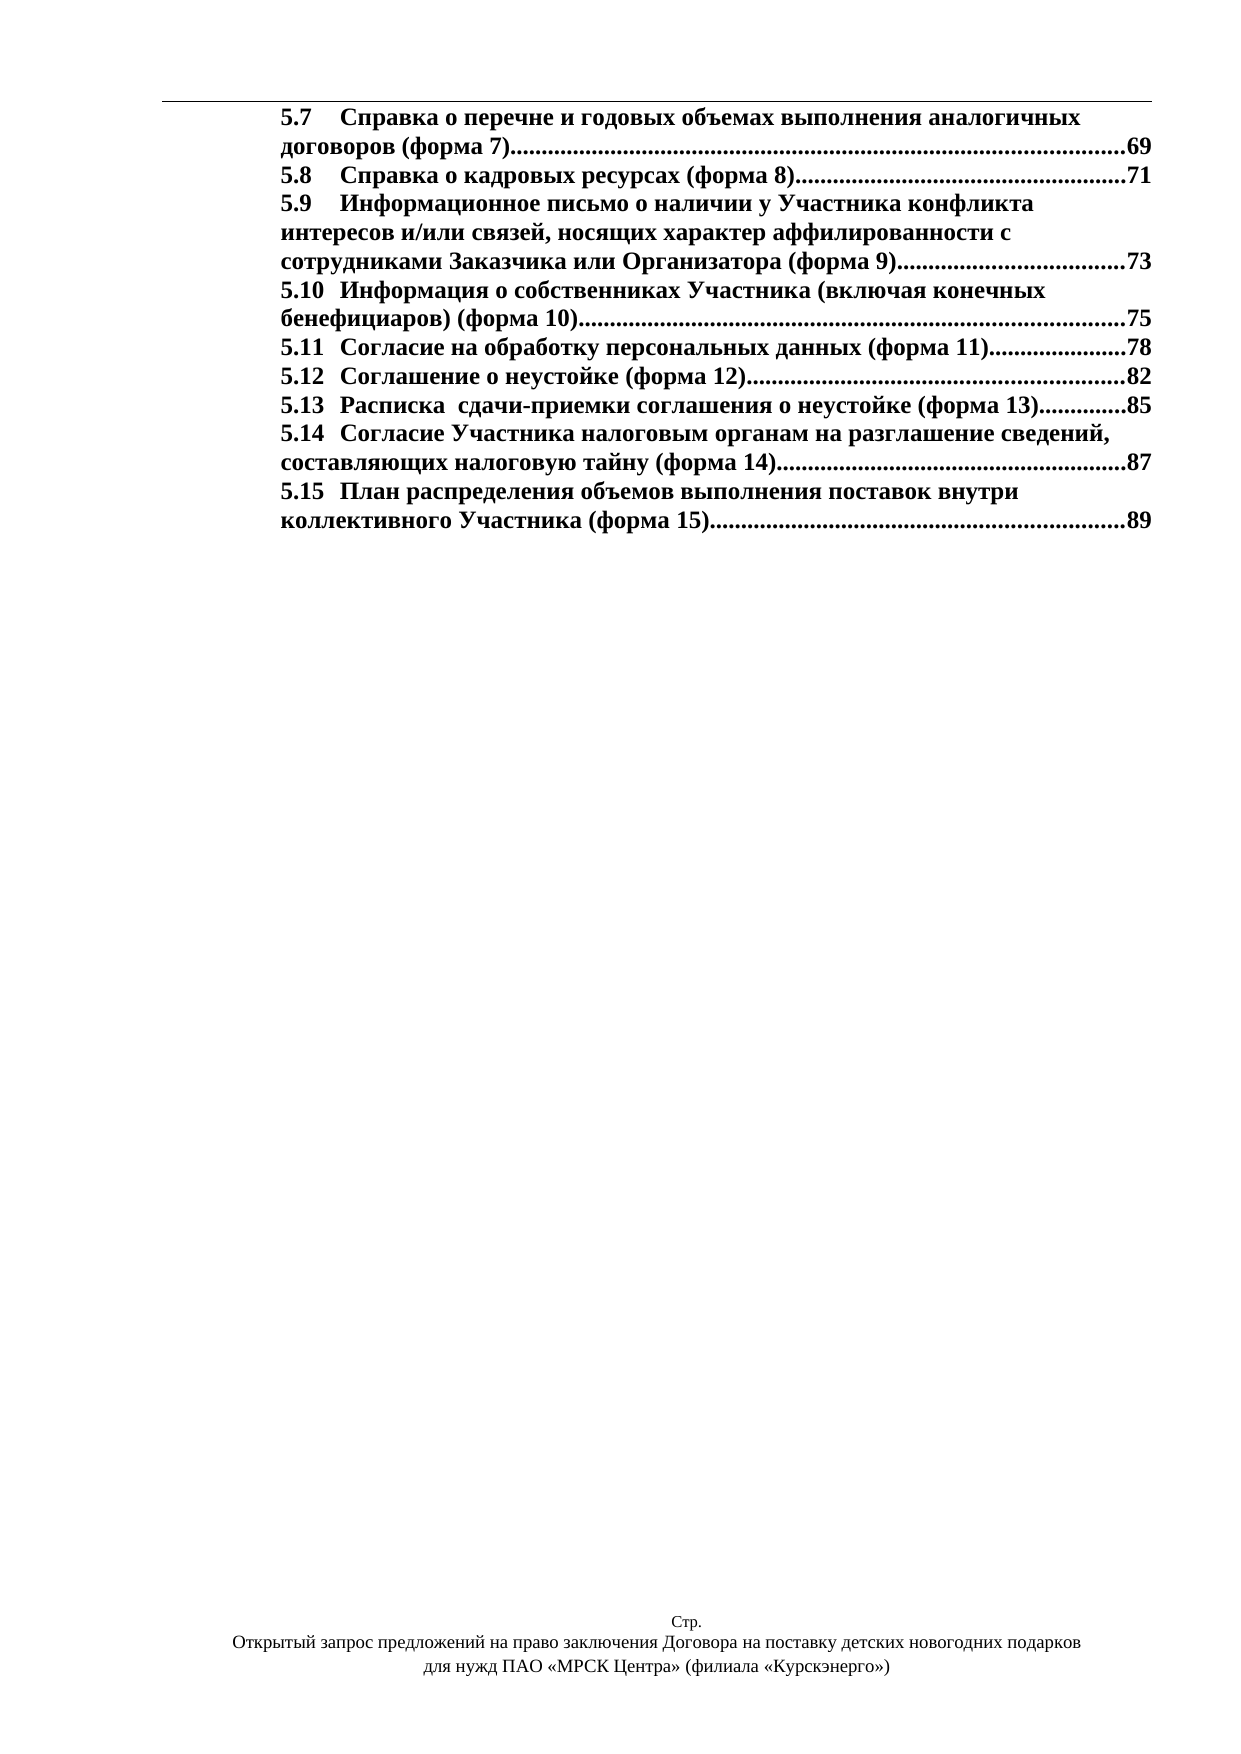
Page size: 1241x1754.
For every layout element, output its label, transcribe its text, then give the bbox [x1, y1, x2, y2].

text 5.11 Согласие на обработку персональных данных (форма 11) 78 [280, 332, 1133, 361]
text 5.7 Справка о перечне и годовых объемах выполнения аналогичных договоров (форма 7) 69 [280, 102, 1133, 160]
text 5.13 Расписка сдачи-приемки соглашения о неустойке (форма 13) 85 [280, 390, 1133, 418]
text 5.10 Информация о собственниках Участника (включая конечных бенефициаров) (форма 10) 75 [280, 275, 1133, 332]
text 5.14 Согласие Участника налоговым органам на разглашение сведений, составляющих налоговую тайну (форма 14) 87 [280, 418, 1133, 476]
text 5.9 Информационное письмо о наличии у Участника конфликта интересов и/или связей, носящих характер аффилированности с сотрудниками Заказчика или Организатора (форма 9) 73 [280, 188, 1133, 275]
text 5.8 Справка о кадровых ресурсах (форма 8) 71 [280, 160, 1133, 188]
text 5.15 План распределения объемов выполнения поставок внутри коллективного Участника (форма 15) 89 [280, 476, 1133, 533]
text 5.12 Соглашение о неустойке (форма 12) 82 [280, 361, 1133, 390]
